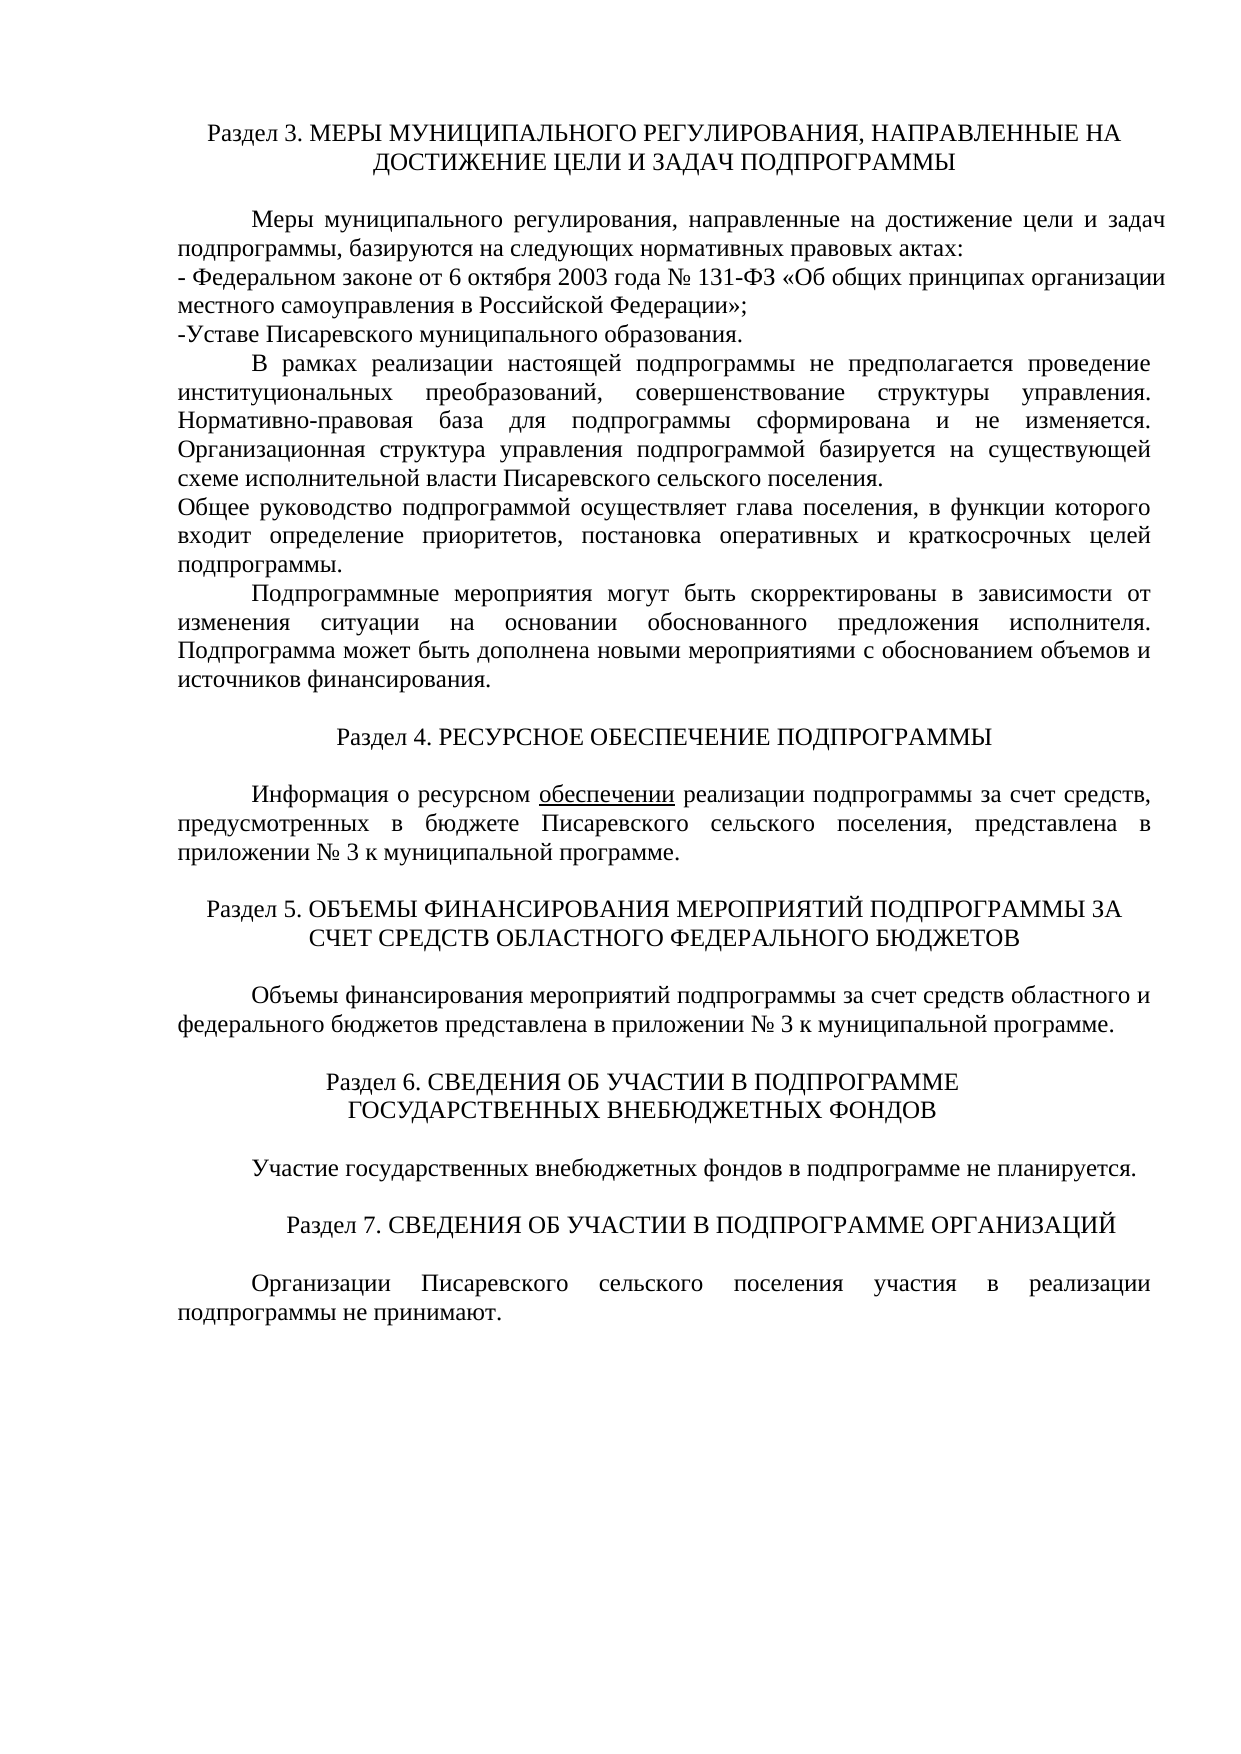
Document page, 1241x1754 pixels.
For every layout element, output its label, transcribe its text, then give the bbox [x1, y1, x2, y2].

text Участие государственных внебюджетных фондов в подпрограмме не планируется. [177, 1153, 1152, 1182]
text - Федеральном законе от 6 октября 2003 года № 131-ФЗ «Об общих принципах организации местного самоуправления в Российской Федерации»; [177, 262, 1166, 319]
text Раздел 7. СВЕДЕНИЯ ОБ УЧАСТИИ В ПОДПРОГРАММЕ ОРГАНИЗАЦИЙ [177, 1211, 1152, 1239]
text Раздел 5. ОБЪЕМЫ ФИНАНСИРОВАНИЯ МЕРОПРИЯТИЙ ПОДПРОГРАММЫ ЗА СЧЕТ СРЕДСТВ ОБЛАСТНОГО ФЕДЕРАЛЬНОГО БЮДЖЕТОВ [177, 894, 1152, 952]
text В рамках реализации настоящей подпрограммы не предполагается проведение институциональных преобразований, совершенствование структуры управления. Нормативно-правовая база для подпрограммы сформирована и не изменяется. Организационная структура управления подпрограммой базируется на существующей схеме исполнительной власти Писаревского сельского поселения. [177, 348, 1152, 492]
text Раздел 6. СВЕДЕНИЯ ОБ УЧАСТИИ В ПОДПРОГРАММЕ [118, 1067, 1167, 1096]
text -Уставе Писаревского муниципального образования. [177, 319, 1166, 348]
text Раздел 4. РЕСУРСНОЕ ОБЕСПЕЧЕНИЕ ПОДПРОГРАММЫ [177, 722, 1152, 751]
text Организации Писаревского сельского поселения участия в реализации подпрограммы не принимают. [177, 1268, 1152, 1326]
text Общее руководство подпрограммой осуществляет глава поселения, в функции которого входит определение приоритетов, постановка оперативных и краткосрочных целей подпрограммы. [177, 492, 1152, 578]
text ГОСУДАРСТВЕННЫХ ВНЕБЮДЖЕТНЫХ ФОНДОВ [118, 1096, 1167, 1124]
text Подпрограммные мероприятия могут быть скорректированы в зависимости от изменения ситуации на основании обоснованного предложения исполнителя. Подпрограмма может быть дополнена новыми мероприятиями с обоснованием объемов и источников финансирования. [177, 578, 1152, 693]
text Информация о ресурсном обеспечении реализации подпрограммы за счет средств, предусмотренных в бюджете Писаревского сельского поселения, представлена в приложении № 3 к муниципальной программе. [177, 779, 1152, 866]
text Меры муниципального регулирования, направленные на достижение цели и задач подпрограммы, базируются на следующих нормативных правовых актах: [177, 204, 1166, 262]
text Объемы финансирования мероприятий подпрограммы за счет средств областного и федерального бюджетов представлена в приложении № 3 к муниципальной программе. [177, 981, 1152, 1038]
text Раздел 3. МЕРЫ МУНИЦИПАЛЬНОГО РЕГУЛИРОВАНИЯ, НАПРАВЛЕННЫЕ НА ДОСТИЖЕНИЕ ЦЕЛИ И ЗАДАЧ ПОДПРОГРАММЫ [177, 118, 1152, 176]
